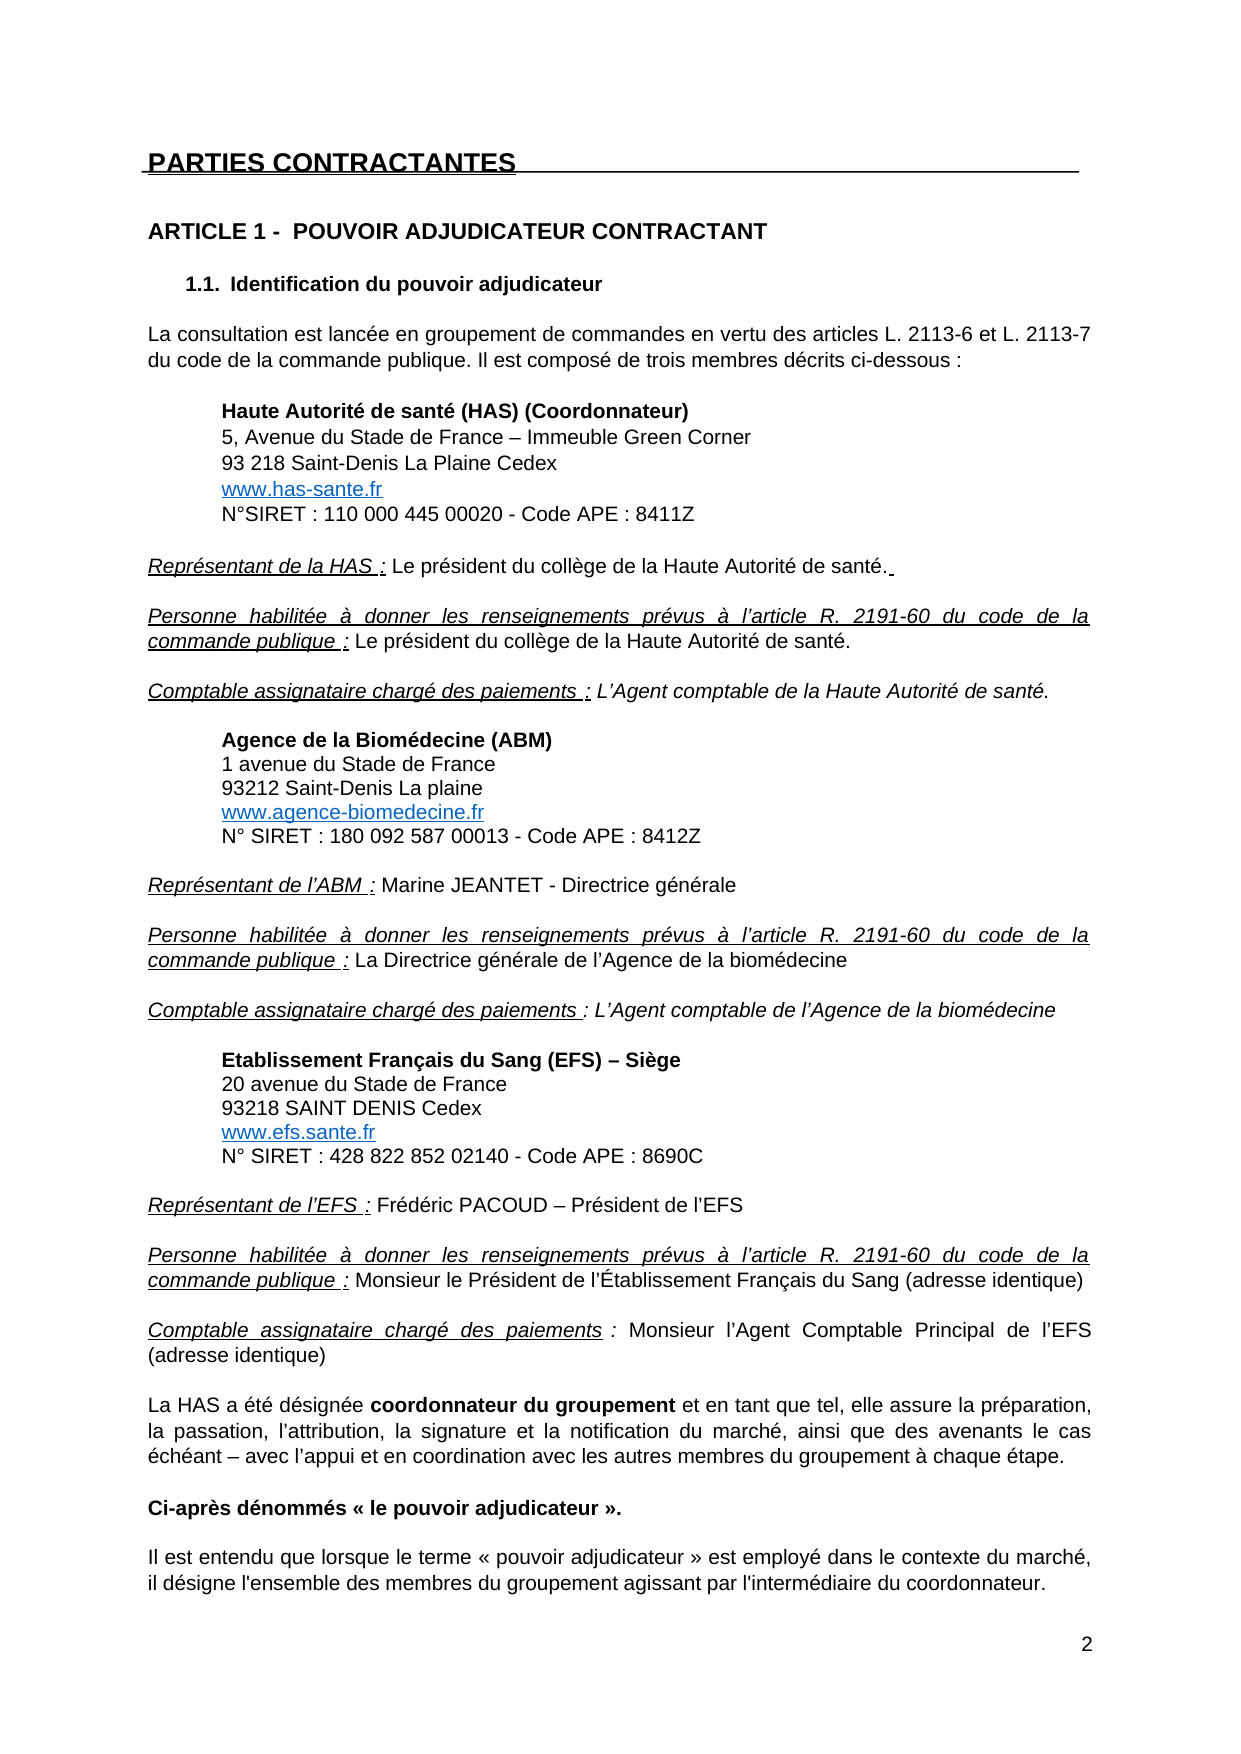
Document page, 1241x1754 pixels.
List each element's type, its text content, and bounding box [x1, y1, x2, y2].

text 93218 SAINT DENIS Cedex [148, 1096, 1093, 1120]
text Représentant de l’EFS : Frédéric PACOUD – Président de l’EFS [148, 1193, 1093, 1218]
text 93212 Saint-Denis La plaine [148, 776, 1093, 800]
text La consultation est lancée en groupement de commandes en vertu des articles L. 2113-6 et L. 2113-7 du code de la commande publique. Il est composé de trois membres décrits ci-dessous : [148, 322, 1093, 372]
text N°SIRET : 110 000 445 00020 - Code APE : 8411Z [148, 502, 1093, 526]
text Personne habilitée à donner les renseignements prévus à l’article R. 2191-60 du code de la commande publique : La Directrice générale de l’Agence de la biomédecine [148, 923, 1093, 973]
text www.efs.sante.fr [148, 1120, 1093, 1144]
subtitle PARTIES CONTRACTANTES [148, 147, 1093, 178]
text Personne habilitée à donner les renseignements prévus à l’article R. 2191-60 du code de la commande publique : Le président du collège de la Haute Autorité de santé. [148, 603, 1093, 653]
text Haute Autorité de santé (HAS) (Coordonnateur) [148, 399, 1093, 423]
subtitle POUVOIR ADJUDICATEUR CONTRACTANT [148, 218, 1093, 244]
list Identification du pouvoir adjudicateur [185, 271, 1093, 295]
text Représentant de l’ABM : Marine JEANTET - Directrice générale [148, 873, 1093, 898]
text 20 avenue du Stade de France [148, 1072, 1093, 1096]
text www.has-sante.fr [148, 476, 1093, 500]
text Ci-après dénommés « le pouvoir adjudicateur ». [148, 1495, 1093, 1520]
text 1 avenue du Stade de France [148, 752, 1093, 776]
text N° SIRET : 180 092 587 00013 - Code APE : 8412Z [148, 824, 1093, 848]
text 93 218 Saint-Denis La Plaine Cedex [148, 451, 1093, 474]
text Représentant de la HAS : Le président du collège de la Haute Autorité de santé. [148, 553, 1093, 578]
text Personne habilitée à donner les renseignements prévus à l’article R. 2191-60 du code de la commande publique : Monsieur le Président de l’Établissement Français du Sang (adresse identique) [148, 1243, 1093, 1293]
text N° SIRET : 428 822 852 02140 - Code APE : 8690C [148, 1144, 1093, 1168]
text www.agence-biomedecine.fr [148, 800, 1093, 824]
text Comptable assignataire chargé des paiements : L’Agent comptable de l’Agence de la biomédecine [148, 998, 1093, 1023]
text Comptable assignataire chargé des paiements : Monsieur l’Agent Comptable Principal de l’EFS (adresse identique) [148, 1318, 1093, 1368]
text La HAS a été désignée coordonnateur du groupement et en tant que tel, elle assure la préparation, la passation, l’attribution, la signature et la notification du marché, ainsi que des avenants le cas échéant – avec l’appui et en coordination avec les autres membres du groupement à chaque étape. [148, 1393, 1093, 1468]
text Etablissement Français du Sang (EFS) – Siège [148, 1048, 1093, 1072]
text 5, Avenue du Stade de France – Immeuble Green Corner [148, 425, 1093, 449]
text Agence de la Biomédecine (ABM) [148, 728, 1093, 752]
text Il est entendu que lorsque le terme « pouvoir adjudicateur » est employé dans le contexte du marché, il désigne l'ensemble des membres du groupement agissant par l'intermédiaire du coordonnateur. [148, 1545, 1093, 1595]
text Comptable assignataire chargé des paiements : L’Agent comptable de la Haute Autorité de santé. [148, 678, 1093, 703]
